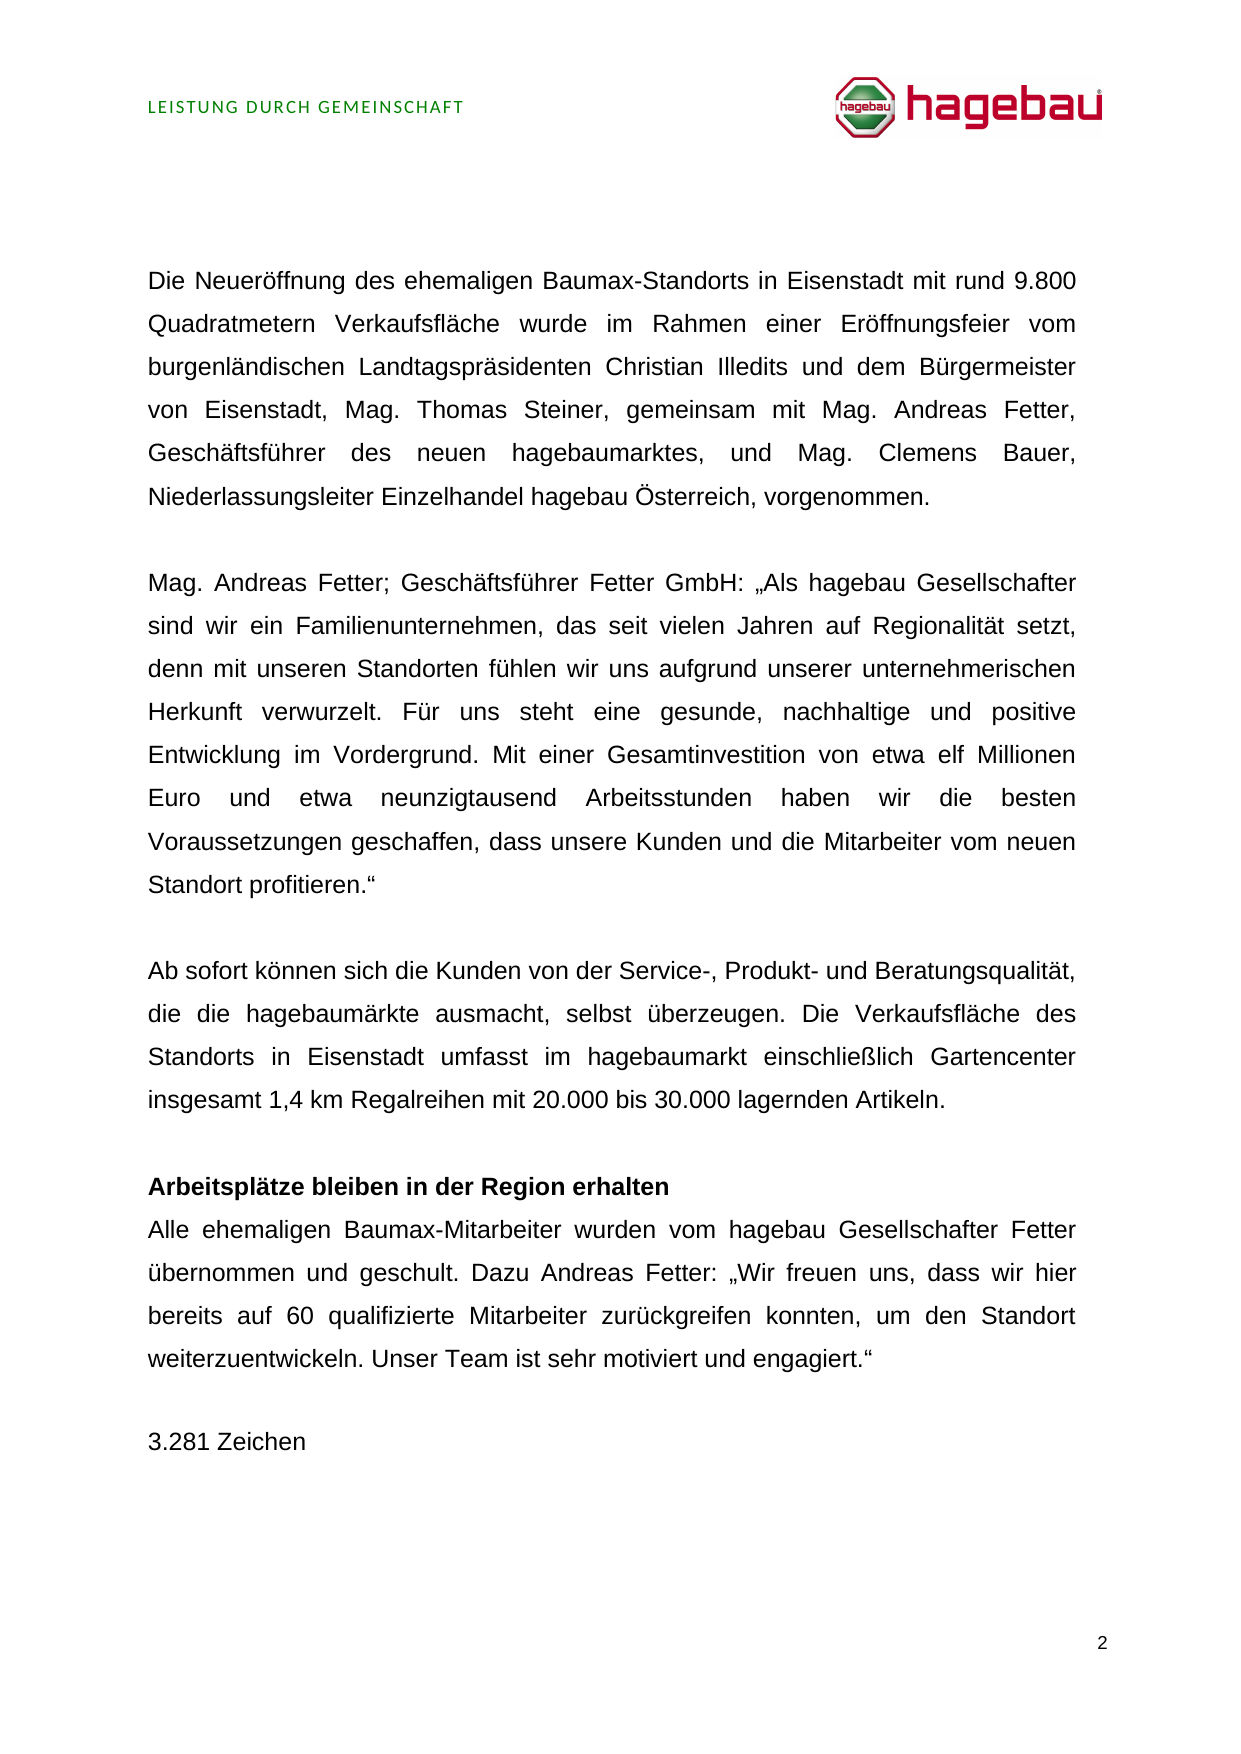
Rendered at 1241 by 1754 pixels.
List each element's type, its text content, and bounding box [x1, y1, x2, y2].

list Arbeitsplätze bleiben in der Region erhalten [148, 1171, 1078, 1200]
text 3.281 Zeichen [148, 1427, 1107, 1455]
picture [833, 74, 1103, 140]
text Alle ehemaligen Baumax-Mitarbeiter wurden vom hagebau Gesellschafter Fetter übernommen und geschult. Dazu Andreas Fetter: „Wir freuen uns, dass wir hier bereits auf 60 qualifizierte Mitarbeiter zurückgreifen konnten, um den Standort weiterzuentwickeln. Unser Team ist sehr motiviert und engagiert.“ [148, 1214, 1078, 1373]
text Die Neueröffnung des ehemaligen Baumax-Standorts in Eisenstadt mit rund 9.800 Quadratmetern Verkaufsfläche wurde im Rahmen einer Eröffnungsfeier vom burgenländischen Landtagspräsidenten Christian Illedits und dem Bürgermeister von Eisenstadt, Mag. Thomas Steiner, gemeinsam mit Mag. Andreas Fetter, Geschäftsführer des neuen hagebaumarktes, und Mag. Clemens Bauer, Niederlassungsleiter Einzelhandel hagebau Österreich, vorgenommen. [148, 266, 1078, 510]
text Mag. Andreas Fetter; Geschäftsführer Fetter GmbH: „Als hagebau Gesellschafter sind wir ein Familienunternehmen, das seit vielen Jahren auf Regionalität setzt, denn mit unseren Standorten fühlen wir uns aufgrund unserer unternehmerischen Herkunft verwurzelt. Für uns steht eine gesunde, nachhaltige und positive Entwicklung im Vordergrund. Mit einer Gesamtinvestition von etwa elf Millionen Euro und etwa neunzigtausend Arbeitsstunden haben wir die besten Voraussetzungen geschaffen, dass unsere Kunden und die Mitarbeiter vom neuen Standort profitieren.“ [148, 568, 1078, 898]
text Ab sofort können sich die Kunden von der Service-, Produkt- und Beratungsqualität, die die hagebaumärkte ausmacht, selbst überzeugen. Die Verkaufsfläche des Standorts in Eisenstadt umfasst im hagebaumarkt einschließlich Gartencenter insgesamt 1,4 km Regalreihen mit 20.000 bis 30.000 lagernden Artikeln. [148, 956, 1078, 1114]
